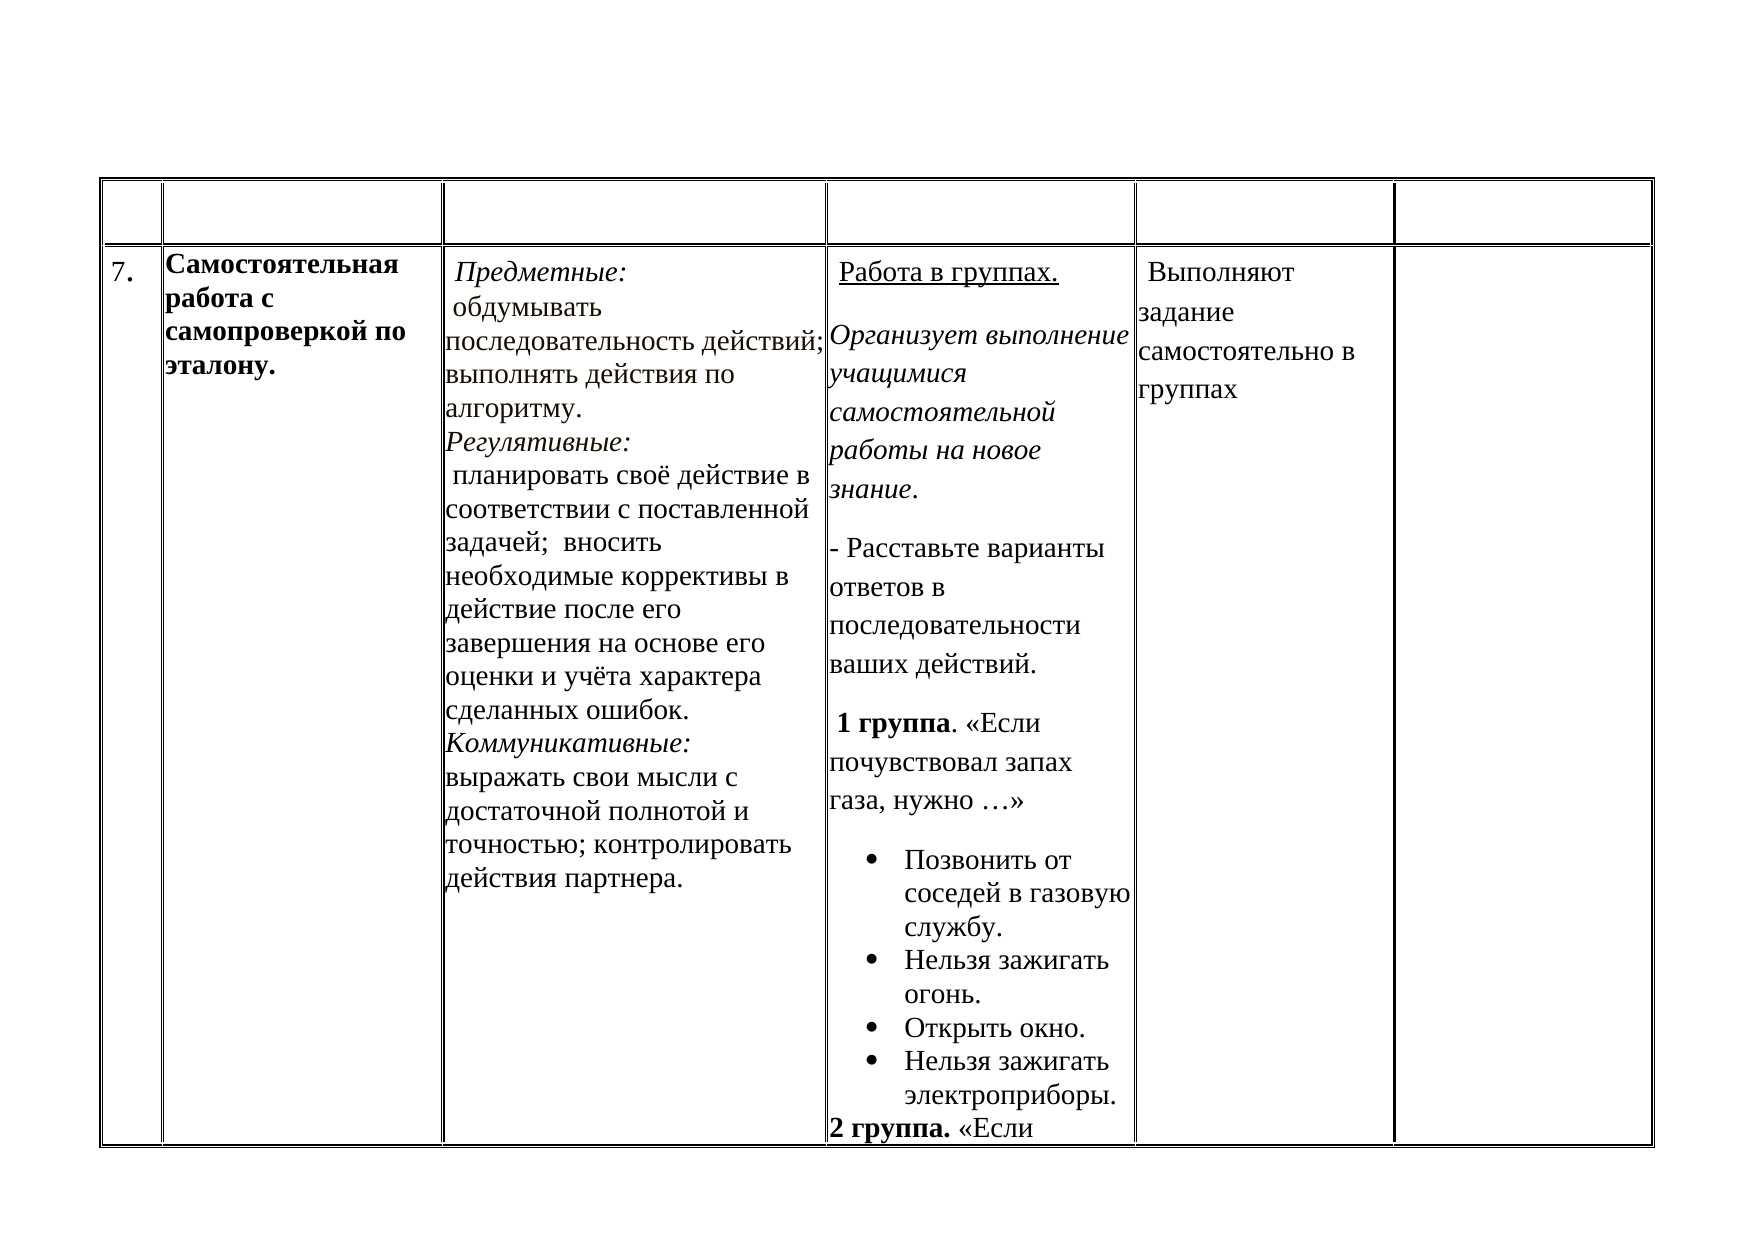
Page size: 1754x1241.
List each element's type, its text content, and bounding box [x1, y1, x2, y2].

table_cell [1394, 181, 1651, 243]
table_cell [1136, 247, 1394, 1144]
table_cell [1136, 179, 1394, 243]
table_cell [163, 243, 443, 1144]
table_cell 6. [103, 181, 162, 243]
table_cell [163, 179, 443, 243]
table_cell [443, 181, 827, 243]
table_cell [827, 247, 1136, 1144]
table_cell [1394, 243, 1652, 1144]
table_cell 7. [103, 243, 162, 1144]
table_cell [443, 247, 827, 1144]
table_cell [827, 181, 1136, 243]
